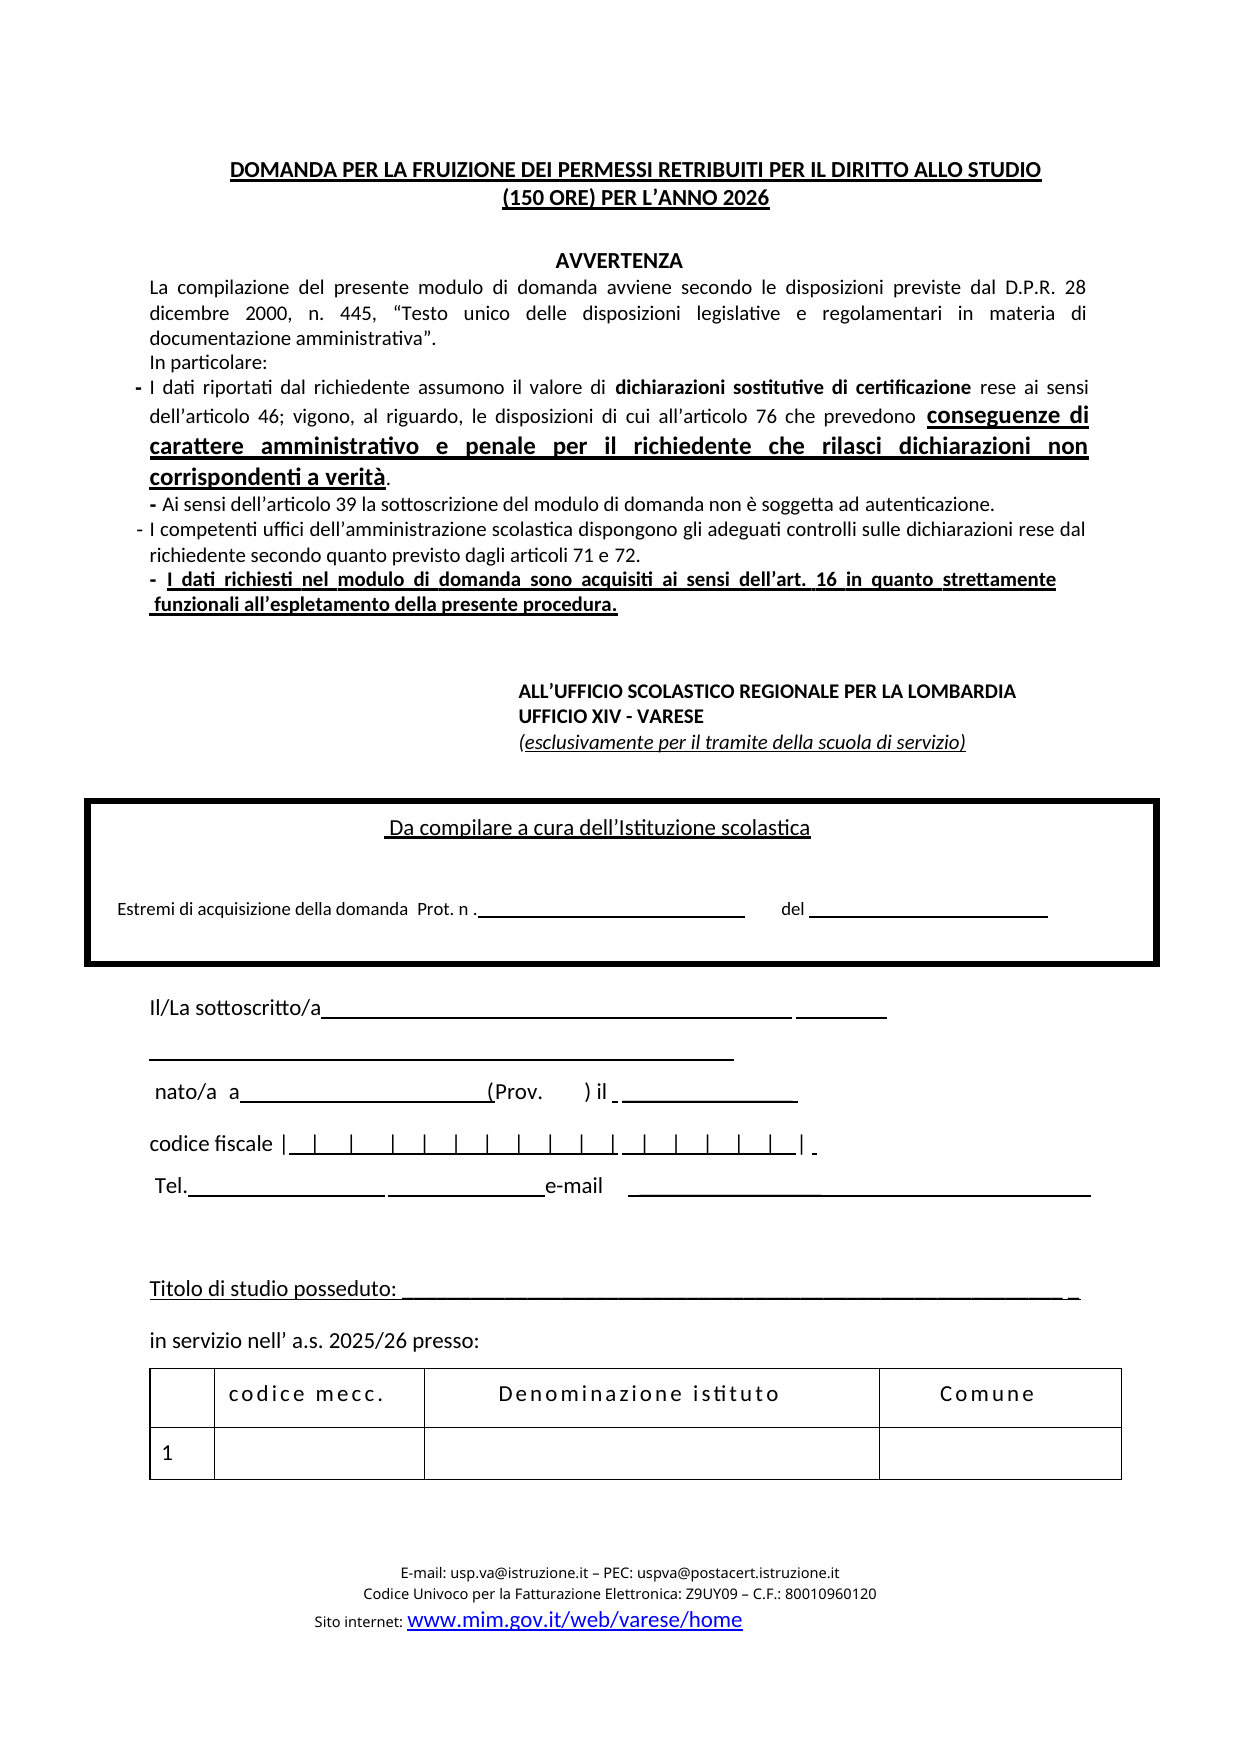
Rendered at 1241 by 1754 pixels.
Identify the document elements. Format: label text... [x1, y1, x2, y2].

table_header [151, 1369, 214, 1427]
text Titolo di studio posseduto: __________________________________________________________ _ [149, 1274, 1095, 1303]
table_cell [425, 1428, 879, 1479]
table_cell 1 [151, 1428, 214, 1479]
list I dati riportati dal richiedente assumono il valore di dichiarazioni sostitutive di certificazione rese ai sensi dell’articolo 46; vigono, al riguardo, le disposizioni di cui all’articolo 76 che prevedono conseguenze di carattere amministrativo e penale per il richiedente che rilasci dichiarazioni non corrispondenti a verità. [135, 374, 1089, 491]
table_header Denominazione istituto [425, 1369, 879, 1427]
text codice fiscale | | | | | | | | | | | | | | | | | Tel. e-mail ________________ [149, 1129, 1095, 1199]
table_header codice mecc. [215, 1369, 424, 1427]
text DOMANDA PER LA FRUIZIONE DEI PERMESSI RETRIBUITI PER IL DIRITTO ALLO STUDIO [149, 155, 1122, 183]
text In particolare: [149, 351, 1122, 374]
text AVVERTENZA [181, 246, 1057, 274]
text in servizio nell’ a.s. 2025/26 presso: [149, 1326, 1095, 1354]
table_cell [880, 1428, 1121, 1479]
text ALL’UFFICIO SCOLASTICO REGIONALE PER LA LOMBARDIA UFFICIO XIV - VARESE [518, 678, 1048, 729]
text La compilazione del presente modulo di domanda avviene secondo le disposizioni previste dal D.P.R. 28 dicembre 2000, n. 445, “Testo unico delle disposizioni legislative e regolamentari in materia di documentazione amministrativa”. [149, 274, 1088, 351]
list Ai sensi dell’articolo 39 la sottoscrizione del modulo di domanda non è soggetta ad autenticazione. [149, 491, 1122, 517]
table_cell [215, 1428, 424, 1479]
text (esclusivamente per il tramite della scuola di servizio) [518, 729, 1122, 754]
text (150 ORE) PER L’ANNO 2026 [149, 183, 1122, 211]
text Il/La sottoscritto/a nato/a a (Prov. ) il _______________ [149, 993, 1095, 1105]
text funzionali all’espletamento della presente procedura. [149, 591, 1122, 617]
table_header Comune [880, 1369, 1121, 1427]
list I dati richiesti nel modulo di domanda sono acquisiti ai sensi dell’art. 16 in quanto strettamente [149, 567, 1122, 591]
list I competenti uffici dell’amministrazione scolastica dispongono gli adeguati controlli sulle dichiarazioni rese dal richiedente secondo quanto previsto dagli articoli 71 e 72. [136, 517, 1087, 567]
